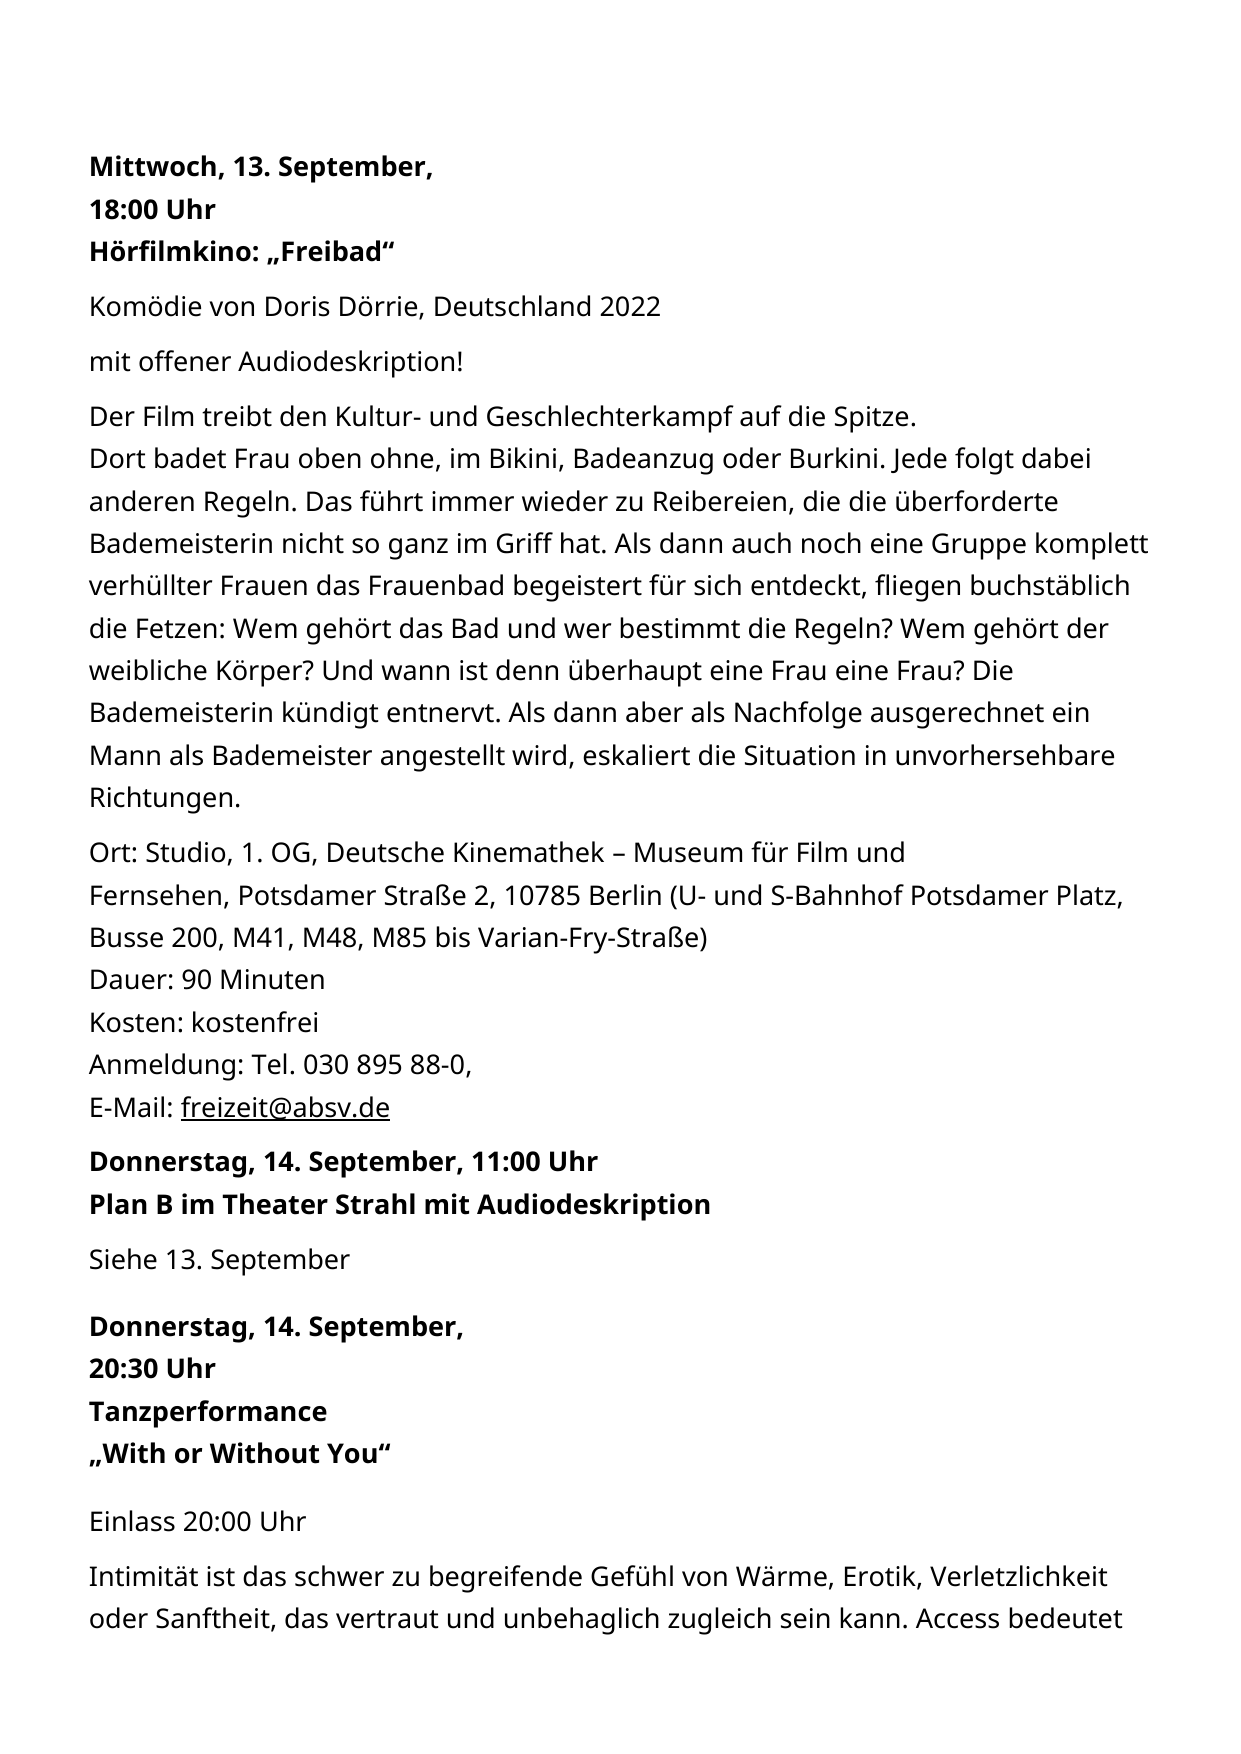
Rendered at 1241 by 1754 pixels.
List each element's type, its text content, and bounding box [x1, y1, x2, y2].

text Donnerstag, 14. September, 11:00 Uhr [89, 1143, 1152, 1180]
text Plan B im Theater Strahl mit Audiodeskription [89, 1185, 1152, 1222]
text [89, 1557, 1152, 1636]
text Donnerstag, 14. September, 20:30 Uhr Tanzperformance „With or Without You“ [89, 1308, 1152, 1472]
text Komödie von Doris Dörrie, Deutschland 2022 [89, 287, 1152, 324]
text Der Film treibt den Kultur- und Geschlechterkampf auf die Spitze. Dort badet Frau oben ohne, im Bikini, Badeanzug oder Burkini. Jede folgt dabei anderen Regeln. Das führt immer wieder zu Reibereien, die die überforderte Bademeisterin nicht so ganz im Griff hat. Als dann auch noch eine Gruppe komplett verhüllter Frauen das Frauenbad begeistert für sich entdeckt, fliegen buchstäblich die Fetzen: Wem gehört das Bad und wer bestimmt die Regeln? Wem gehört der weibliche Körper? Und wann ist denn überhaupt eine Frau eine Frau? Die Bademeisterin kündigt entnervt. Als dann aber als Nachfolge ausgerechnet ein Mann als Bademeister angestellt wird, eskaliert die Situation in unvorhersehbare Richtungen. [89, 397, 1152, 816]
text Ort: Studio, 1. OG, Deutsche Kinemathek – Museum für Film und Fernsehen, Potsdamer Straße 2, 10785 Berlin (U- und S-Bahnhof Potsdamer Platz, Busse 200, M41, M48, M85 bis Varian-Fry-Straße) Dauer: 90 Minuten Kosten: kostenfrei Anmeldung: Tel. 030 895 88-0, E-Mail: freizeit@absv.de [89, 834, 1152, 1125]
text Hörfilmkino: „Freibad“ [89, 232, 1152, 269]
text Einlass 20:00 Uhr [89, 1502, 1152, 1539]
text Mittwoch, 13. September, 18:00 Uhr [89, 148, 1152, 227]
text mit offener Audiodeskription! [89, 342, 1152, 379]
text Siehe 13. September [89, 1240, 1152, 1277]
